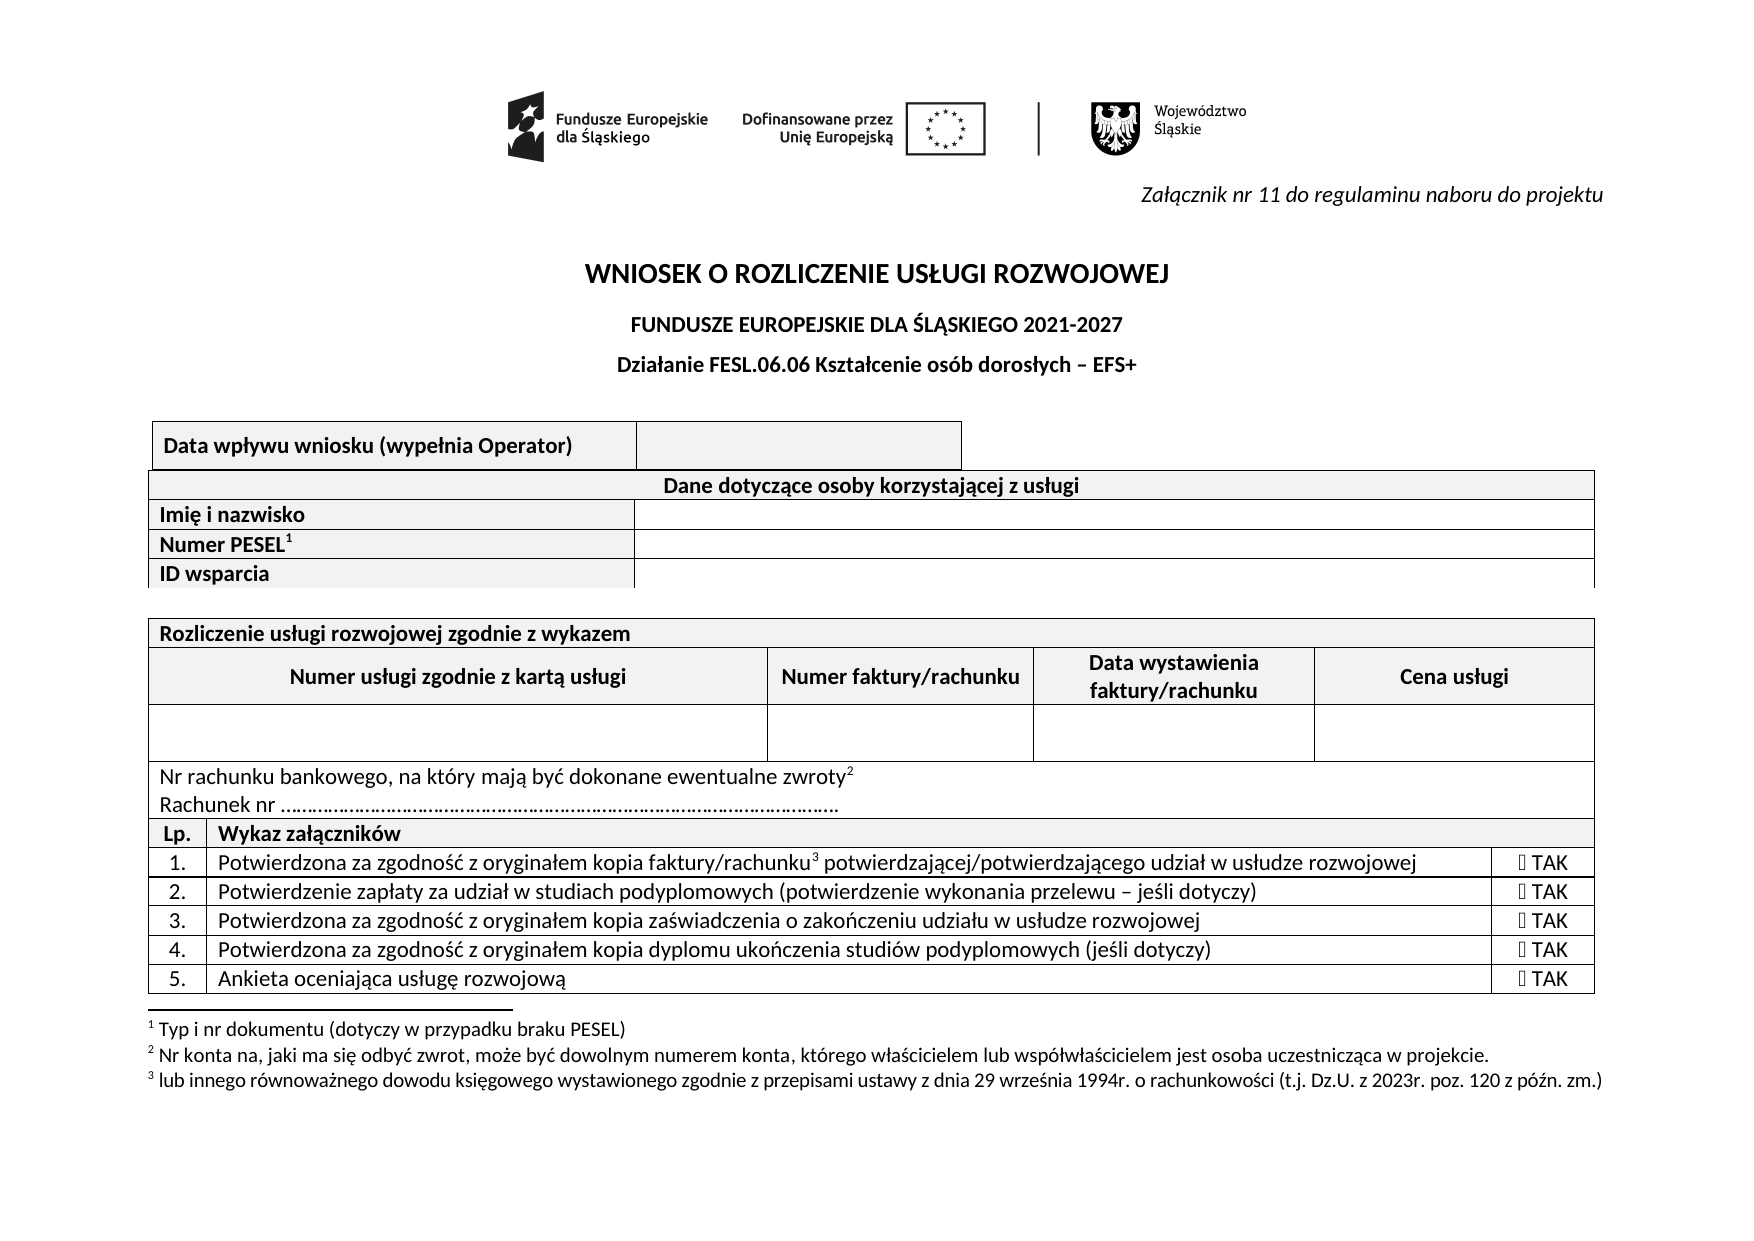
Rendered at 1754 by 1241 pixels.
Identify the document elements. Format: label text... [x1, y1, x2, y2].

table_cell [1315, 705, 1594, 761]
table_cell Potwierdzona za zgodność z oryginałem kopia dyplomu ukończenia studiów podyplomowych (jeśli dotyczy) [207, 936, 1491, 963]
table_cell [768, 705, 1033, 761]
table_cell Numer faktury/rachunku [768, 648, 1033, 704]
picture [490, 73, 1264, 180]
table_cell Numer PESEL [149, 530, 634, 558]
table_cell 1. [149, 848, 206, 876]
table_cell Potwierdzona za zgodność z oryginałem kopia zaświadczenia o zakończeniu udziału w usłudze rozwojowej [207, 906, 1491, 934]
table_cell 4. [149, 936, 206, 963]
table_cell Cena usługi [1315, 648, 1594, 704]
table_header Data wpływu wniosku (wypełnia Operator) [153, 422, 636, 469]
table_cell 2. [149, 878, 206, 905]
table_cell ID wsparcia [149, 559, 634, 588]
table_cell TAK [1492, 936, 1594, 963]
text Załącznik nr 11 do regulaminu naboru do projektu [148, 180, 1606, 208]
table_cell 5. [149, 965, 206, 993]
table_header Rozliczenie usługi rozwojowej zgodnie z wykazem [149, 619, 1594, 647]
table_cell [635, 500, 1594, 529]
table_cell TAK [1492, 965, 1594, 993]
table_header Dane dotyczące osoby korzystającej z usługi [149, 471, 1594, 499]
text FUNDUSZE EUROPEJSKIE DLA ŚLĄSKIEGO 2021-2027 [148, 310, 1606, 338]
table_cell 3. [149, 906, 206, 934]
table_cell [635, 530, 1594, 558]
text WNIOSEK O ROZLICZENIE USŁUGI ROZWOJOWEJ [148, 255, 1606, 291]
table_cell Potwierdzenie zapłaty za udział w studiach podyplomowych (potwierdzenie wykonania przelewu – jeśli dotyczy) [207, 878, 1491, 905]
table_cell TAK [1492, 878, 1594, 905]
table_cell [149, 705, 767, 761]
table_cell Lp. [149, 819, 206, 847]
table_cell Ankieta oceniająca usługę rozwojową [207, 965, 1491, 993]
table_cell Potwierdzona za zgodność z oryginałem kopia faktury/rachunku potwierdzającej/potwierdzającego udział w usłudze rozwojowej [207, 848, 1491, 876]
table_cell Wykaz załączników [207, 819, 1594, 847]
table_cell Numer usługi zgodnie z kartą usługi [149, 648, 767, 704]
table_cell [1034, 705, 1314, 761]
table_cell Nr rachunku bankowego, na który mają być dokonane ewentualne zwroty Rachunek nr ……………………………………………………………………………………………. [149, 762, 1594, 818]
table_cell [635, 559, 1594, 588]
table_cell Imię i nazwisko [149, 500, 634, 529]
table_header [637, 422, 961, 469]
table_cell TAK [1492, 906, 1594, 934]
text Działanie FESL.06.06 Kształcenie osób dorosłych – EFS+ [148, 351, 1606, 378]
table_cell Data wystawienia faktury/rachunku [1034, 648, 1314, 704]
table_cell TAK [1492, 848, 1594, 876]
